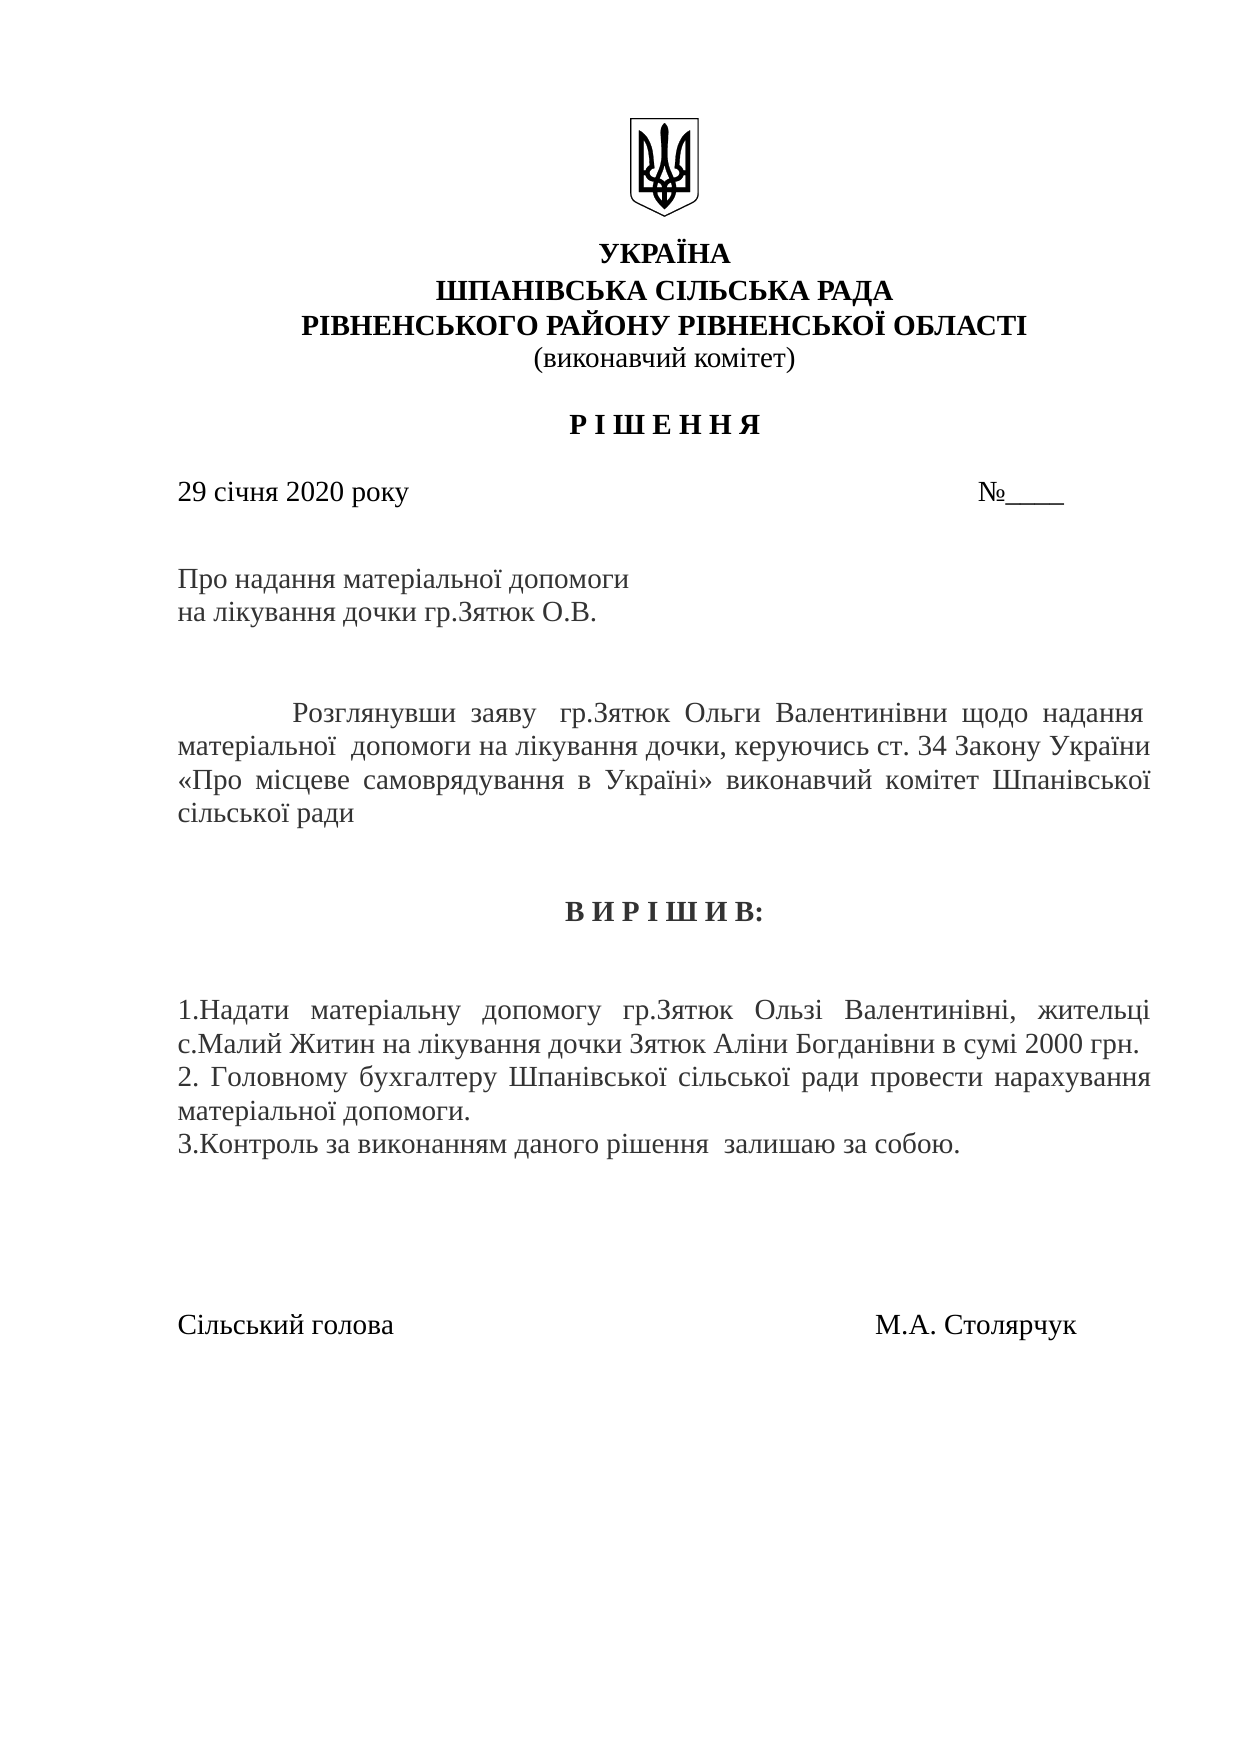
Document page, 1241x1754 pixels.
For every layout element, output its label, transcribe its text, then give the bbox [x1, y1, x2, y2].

text РІВНЕНСЬКОГО РАЙОНУ РІВНЕНСЬКОЇ ОБЛАСТІ [177, 317, 1152, 340]
text Сільський голова М.А. Столярчук [177, 1307, 1152, 1341]
text 3.Контроль за виконанням даного рішення залишаю за собою. [177, 1126, 1152, 1160]
text Розглянувши заяву гр.Зятюк Ольги Валентинівни щодо надання матеріальної допомоги на лікування дочки, керуючись ст. 34 Закону України «Про місцеве самоврядування в Україні» виконавчий комітет Шпанівської сільської ради [177, 695, 1152, 829]
text 2. Головному бухгалтеру Шпанівської сільської ради провести нарахування матеріальної допомоги. [177, 1059, 1152, 1126]
text на лікування дочки гр.Зятюк О.В. [177, 594, 1152, 628]
text 29 січня 2020 року №____ [177, 474, 1152, 508]
subtitle ШПАНІВСЬКА сільська рада [177, 282, 853, 305]
text Р І Ш Е Н Н Я [177, 407, 1152, 441]
text Про надання матеріальної допомоги [177, 561, 1152, 594]
text В И Р І Ш И В: [177, 894, 1152, 927]
text Україна [177, 236, 1152, 269]
subtitle ШПАНІВСЬКА сільська рада [871, 282, 1152, 305]
text 1.Надати матеріальну допомогу гр.Зятюк Ользі Валентинівні, жительці с.Малий Житин на лікування дочки Зятюк Аліни Богданівни в сумі 2000 грн. [177, 992, 1152, 1059]
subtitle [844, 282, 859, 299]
text (виконавчий комітет) [177, 340, 1152, 374]
